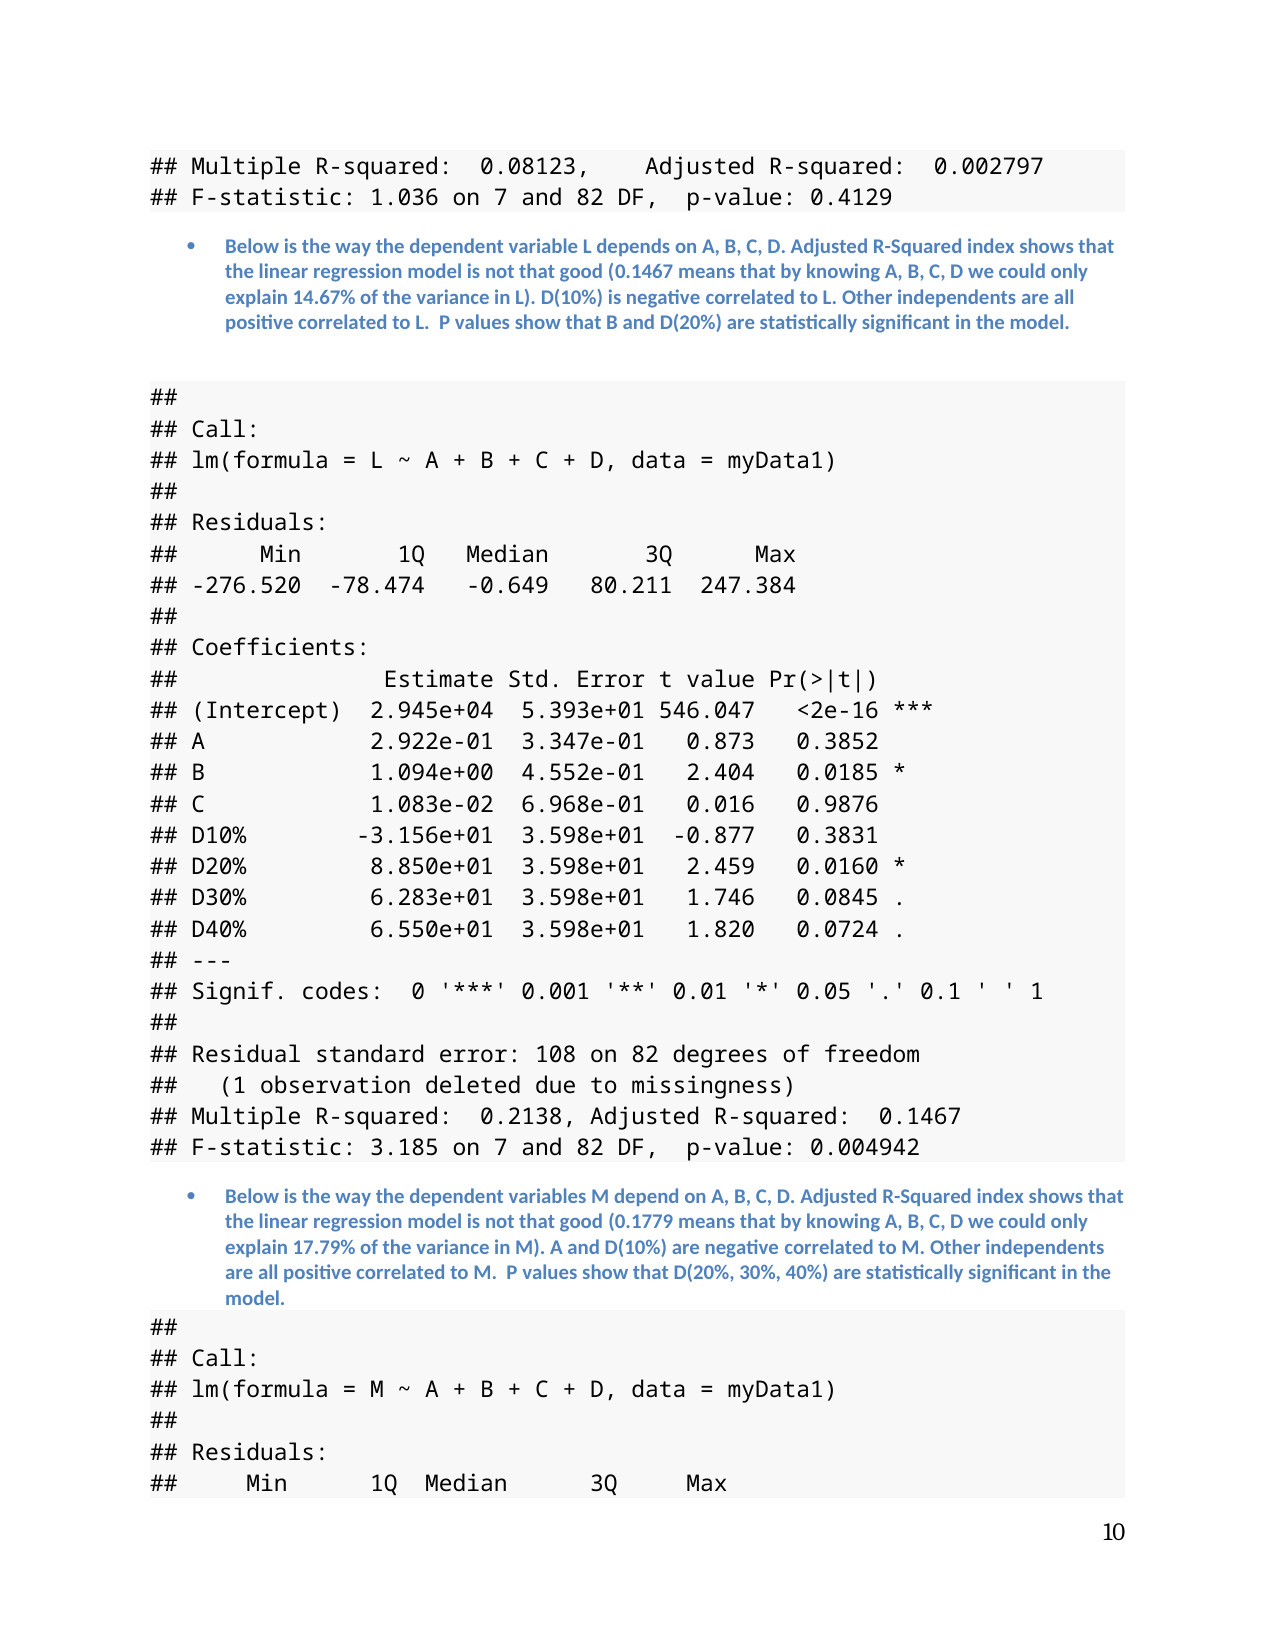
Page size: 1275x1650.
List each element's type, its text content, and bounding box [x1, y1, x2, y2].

text ## ## Call: ## lm(formula = L ~ A + B + C + D, data = myData1) ## ## Residuals: ## Min 1Q Median 3Q Max ## -276.520 -78.474 -0.649 80.211 247.384 ## ## Coefficients: ## Estimate Std. Error t value Pr(>|t|) ## (Intercept) 2.945e+04 5.393e+01 546.047 <2e-16 *** ## A 2.922e-01 3.347e-01 0.873 0.3852 ## B 1.094e+00 4.552e-01 2.404 0.0185 * ## C 1.083e-02 6.968e-01 0.016 0.9876 ## D10% -3.156e+01 3.598e+01 -0.877 0.3831 ## D20% 8.850e+01 3.598e+01 2.459 0.0160 * ## D30% 6.283e+01 3.598e+01 1.746 0.0845 . ## D40% 6.550e+01 3.598e+01 1.820 0.0724 . ## --- ## Signif. codes: 0 '***' 0.001 '**' 0.01 '*' 0.05 '.' 0.1 ' ' 1 ## ## Residual standard error: 108 on 82 degrees of freedom ## (1 observation deleted due to missingness) ## Multiple R-squared: 0.2138, Adjusted R-squared: 0.1467 ## F-statistic: 3.185 on 7 and 82 DF, p-value: 0.004942 [150, 381, 1125, 1162]
subtitle Below is the way the dependent variable L depends on A, B, C, D. Adjusted R-Squared index shows that the linear regression model is not that good (0.1467 means that by knowing A, B, C, D we could only explain 14.67% of the variance in L). D(10%) is negative correlated to L. Other independents are all positive correlated to L. P values show that B and D(20%) are statistically significant in the model. [187, 233, 1125, 335]
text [150, 1310, 1125, 1498]
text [150, 150, 1125, 212]
subtitle Below is the way the dependent variables M depend on A, B, C, D. Adjusted R-Squared index shows that the linear regression model is not that good (0.1779 means that by knowing A, B, C, D we could only explain 17.79% of the variance in M). A and D(10%) are negative correlated to M. Other independents are all positive correlated to M. P values show that D(20%, 30%, 40%) are statistically significant in the model. [187, 1183, 1125, 1310]
